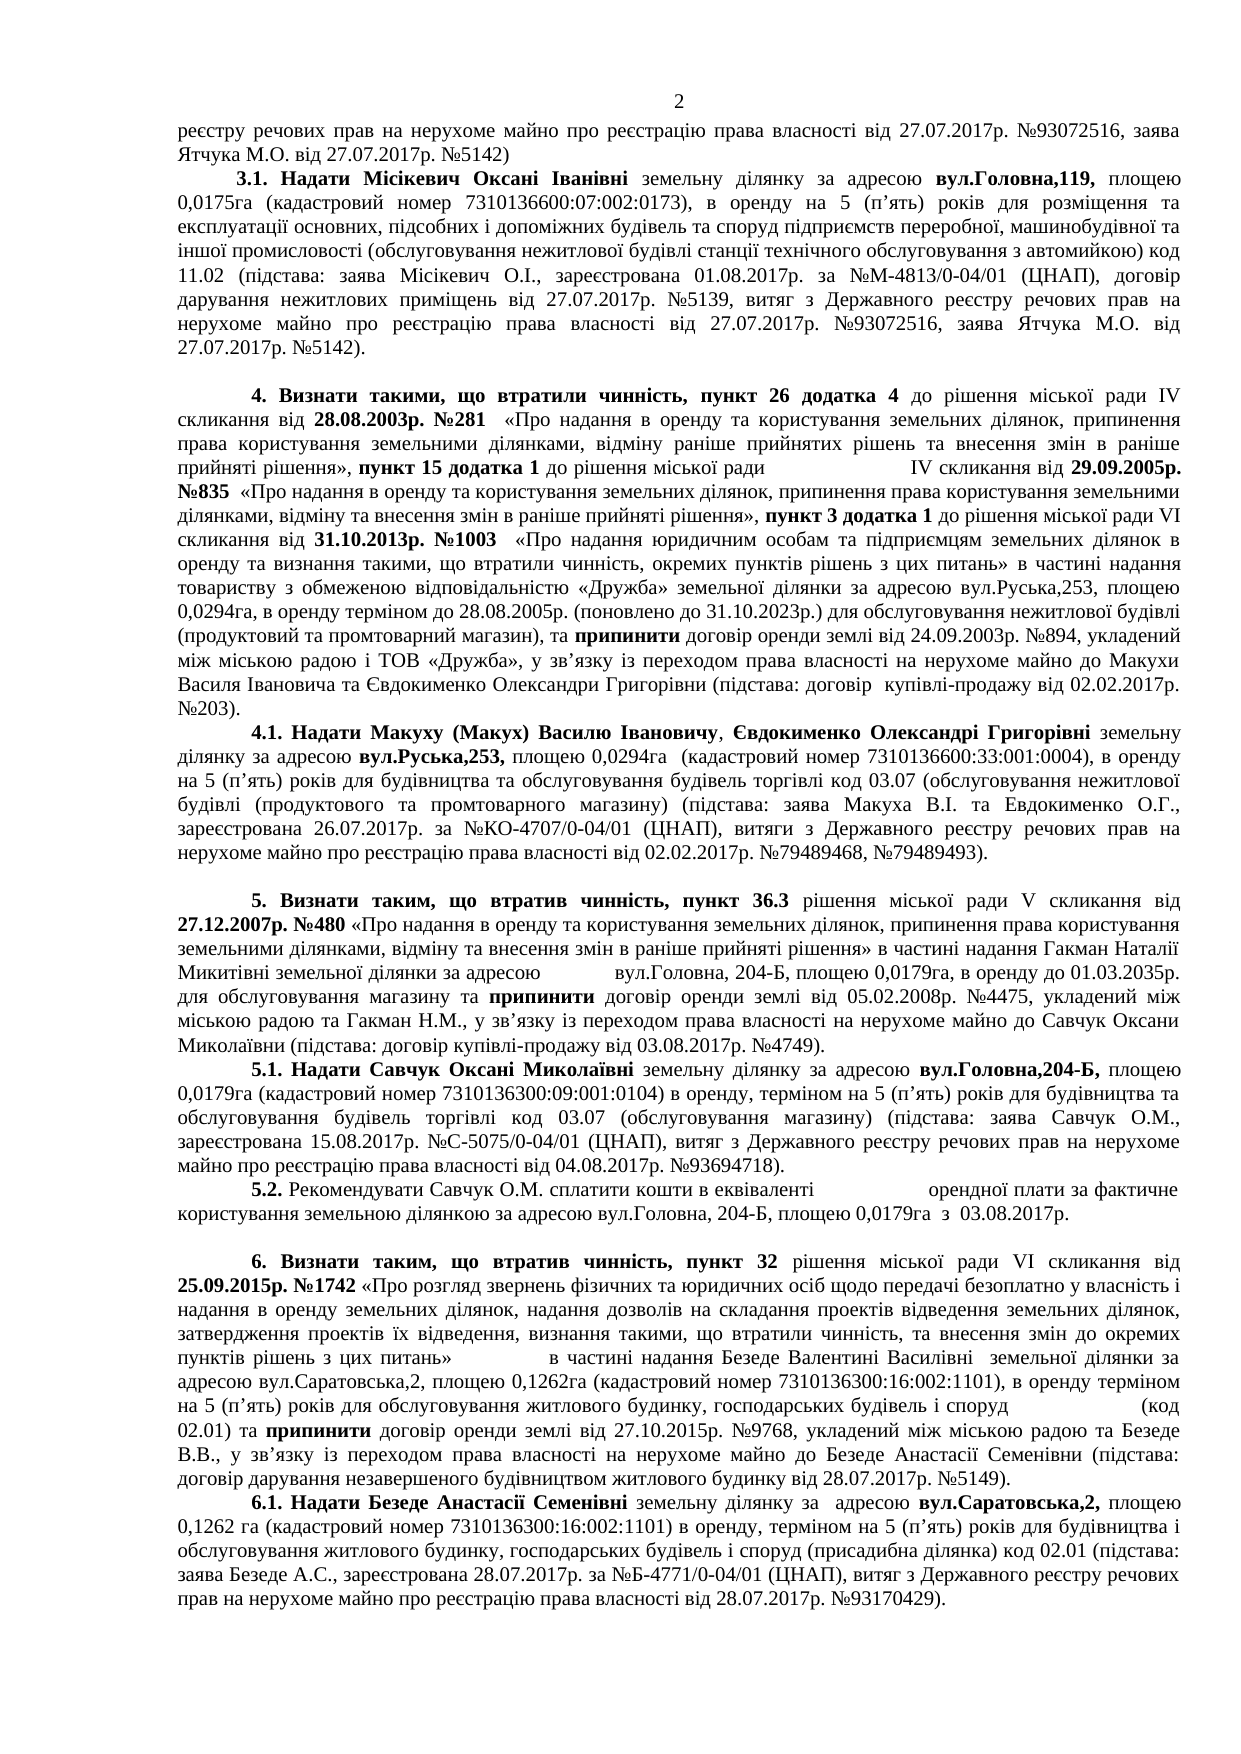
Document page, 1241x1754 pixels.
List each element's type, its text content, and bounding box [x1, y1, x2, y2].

text 3.1. Надати Місікевич Оксані Іванівні земельну ділянку за адресою вул.Головна,119, площею 0,0175га (кадастровий номер 7310136600:07:002:0173), в оренду на 5 (п’ять) років для розміщення та експлуатації основних, підсобних і допоміжних будівель та споруд підприємств переробної, машинобудівної та іншої промисловості (обслуговування нежитлової будівлі станції технічного обслуговування з автомийкою) код 11.02 (підстава: заява Місікевич О.І., зареєстрована 01.08.2017р. за №М-4813/0-04/01 (ЦНАП), договір дарування нежитлових приміщень від 27.07.2017р. №5139, витяг з Державного реєстру речових прав на нерухоме майно про реєстрацію права власності від 27.07.2017р. №93072516, заява Ятчука М.О. від 27.07.2017р. №5142). [177, 166, 1181, 359]
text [177, 118, 1181, 166]
text 4.1. Надати Макуху (Макух) Василю Івановичу, Євдокименко Олександрі Григорівні земельну ділянку за адресою вул.Руська,253, площею 0,0294га (кадастровий номер 7310136600:33:001:0004), в оренду на 5 (п’ять) років для будівництва та обслуговування будівель торгівлі код 03.07 (обслуговування нежитлової будівлі (продуктового та промтоварного магазину) (підстава: заява Макуха В.І. та Евдокименко О.Г., зареєстрована 26.07.2017р. за №КО-4707/0-04/01 (ЦНАП), витяги з Державного реєстру речових прав на нерухоме майно про реєстрацію права власності від 02.02.2017р. №79489468, №79489493). [177, 720, 1181, 864]
text 5. Визнати таким, що втратив чинність, пункт 36.3 рішення міської ради V скликання від 27.12.2007р. №480 «Про надання в оренду та користування земельних ділянок, припинення права користування земельними ділянками, відміну та внесення змін в раніше прийняті рішення» в частині надання Гакман Наталії Микитівні земельної ділянки за адресою вул.Головна, 204-Б, площею 0,0179га, в оренду до 01.03.2035р. для обслуговування магазину та припинити договір оренди землі від 05.02.2008р. №4475, укладений між міською радою та Гакман Н.М., у зв’язку із переходом права власності на нерухоме майно до Савчук Оксани Миколаївни (підстава: договір купівлі-продажу від 03.08.2017р. №4749). [177, 888, 1181, 1057]
text 5.2. Рекомендувати Савчук О.М. сплатити кошти в еквіваленті орендної плати за фактичне користування земельною ділянкою за адресою вул.Головна, 204-Б, площею 0,0179га з 03.08.2017р. [177, 1177, 1181, 1225]
text 6. Визнати таким, що втратив чинність, пункт 32 рішення міської ради VІ скликання від 25.09.2015р. №1742 «Про розгляд звернень фізичних та юридичних осіб щодо передачі безоплатно у власність і надання в оренду земельних ділянок, надання дозволів на складання проектів відведення земельних ділянок, затвердження проектів їх відведення, визнання такими, що втратили чинність, та внесення змін до окремих пунктів рішень з цих питань» в частині надання Безеде Валентині Василівні земельної ділянки за адресою вул.Саратовська,2, площею 0,1262га (кадастровий номер 7310136300:16:002:1101), в оренду терміном на 5 (п’ять) років для обслуговування житлового будинку, господарських будівель і споруд (код 02.01) та припинити договір оренди землі від 27.10.2015р. №9768, укладений між міською радою та Безеде В.В., у зв’язку із переходом права власності на нерухоме майно до Безеде Анастасії Семенівни (підстава: договір дарування незавершеного будівництвом житлового будинку від 28.07.2017р. №5149). [177, 1249, 1181, 1490]
text 5.1. Надати Савчук Оксані Миколаївні земельну ділянку за адресою вул.Головна,204-Б, площею 0,0179га (кадастровий номер 7310136300:09:001:0104) в оренду, терміном на 5 (п’ять) років для будівництва та обслуговування будівель торгівлі код 03.07 (обслуговування магазину) (підстава: заява Савчук О.М., зареєстрована 15.08.2017р. №С-5075/0-04/01 (ЦНАП), витяг з Державного реєстру речових прав на нерухоме майно про реєстрацію права власності від 04.08.2017р. №93694718). [177, 1057, 1181, 1177]
text 6.1. Надати Безеде Анастасії Семенівні земельну ділянку за адресою вул.Саратовська,2, площею 0,1262 га (кадастровий номер 7310136300:16:002:1101) в оренду, терміном на 5 (п’ять) років для будівництва і обслуговування житлового будинку, господарських будівель і споруд (присадибна ділянка) код 02.01 (підстава: заява Безеде А.С., зареєстрована 28.07.2017р. за №Б-4771/0-04/01 (ЦНАП), витяг з Державного реєстру речових прав на нерухоме майно про реєстрацію права власності від 28.07.2017р. №93170429). [177, 1490, 1181, 1610]
text 4. Визнати такими, що втратили чинність, пункт 26 додатка 4 до рішення міської ради ІV скликання від 28.08.2003р. №281 «Про надання в оренду та користування земельних ділянок, припинення права користування земельними ділянками, відміну раніше прийнятих рішень та внесення змін в раніше прийняті рішення», пункт 15 додатка 1 до рішення міської ради ІV скликання від 29.09.2005р. №835 «Про надання в оренду та користування земельних ділянок, припинення права користування земельними ділянками, відміну та внесення змін в раніше прийняті рішення», пункт 3 додатка 1 до рішення міської ради VІ скликання від 31.10.2013р. №1003 «Про надання юридичним особам та підприємцям земельних ділянок в оренду та визнання такими, що втратили чинність, окремих пунктів рішень з цих питань» в частині надання товариству з обмеженою відповідальністю «Дружба» земельної ділянки за адресою вул.Руська,253, площею 0,0294га, в оренду терміном до 28.08.2005р. (поновлено до 31.10.2023р.) для обслуговування нежитлової будівлі (продуктовий та промтоварний магазин), та припинити договір оренди землі від 24.09.2003р. №894, укладений між міською радою і ТОВ «Дружба», у зв’язку із переходом права власності на нерухоме майно до Макухи Василя Івановича та Євдокименко Олександри Григорівни (підстава: договір купівлі-продажу від 02.02.2017р. №203). [177, 383, 1181, 720]
